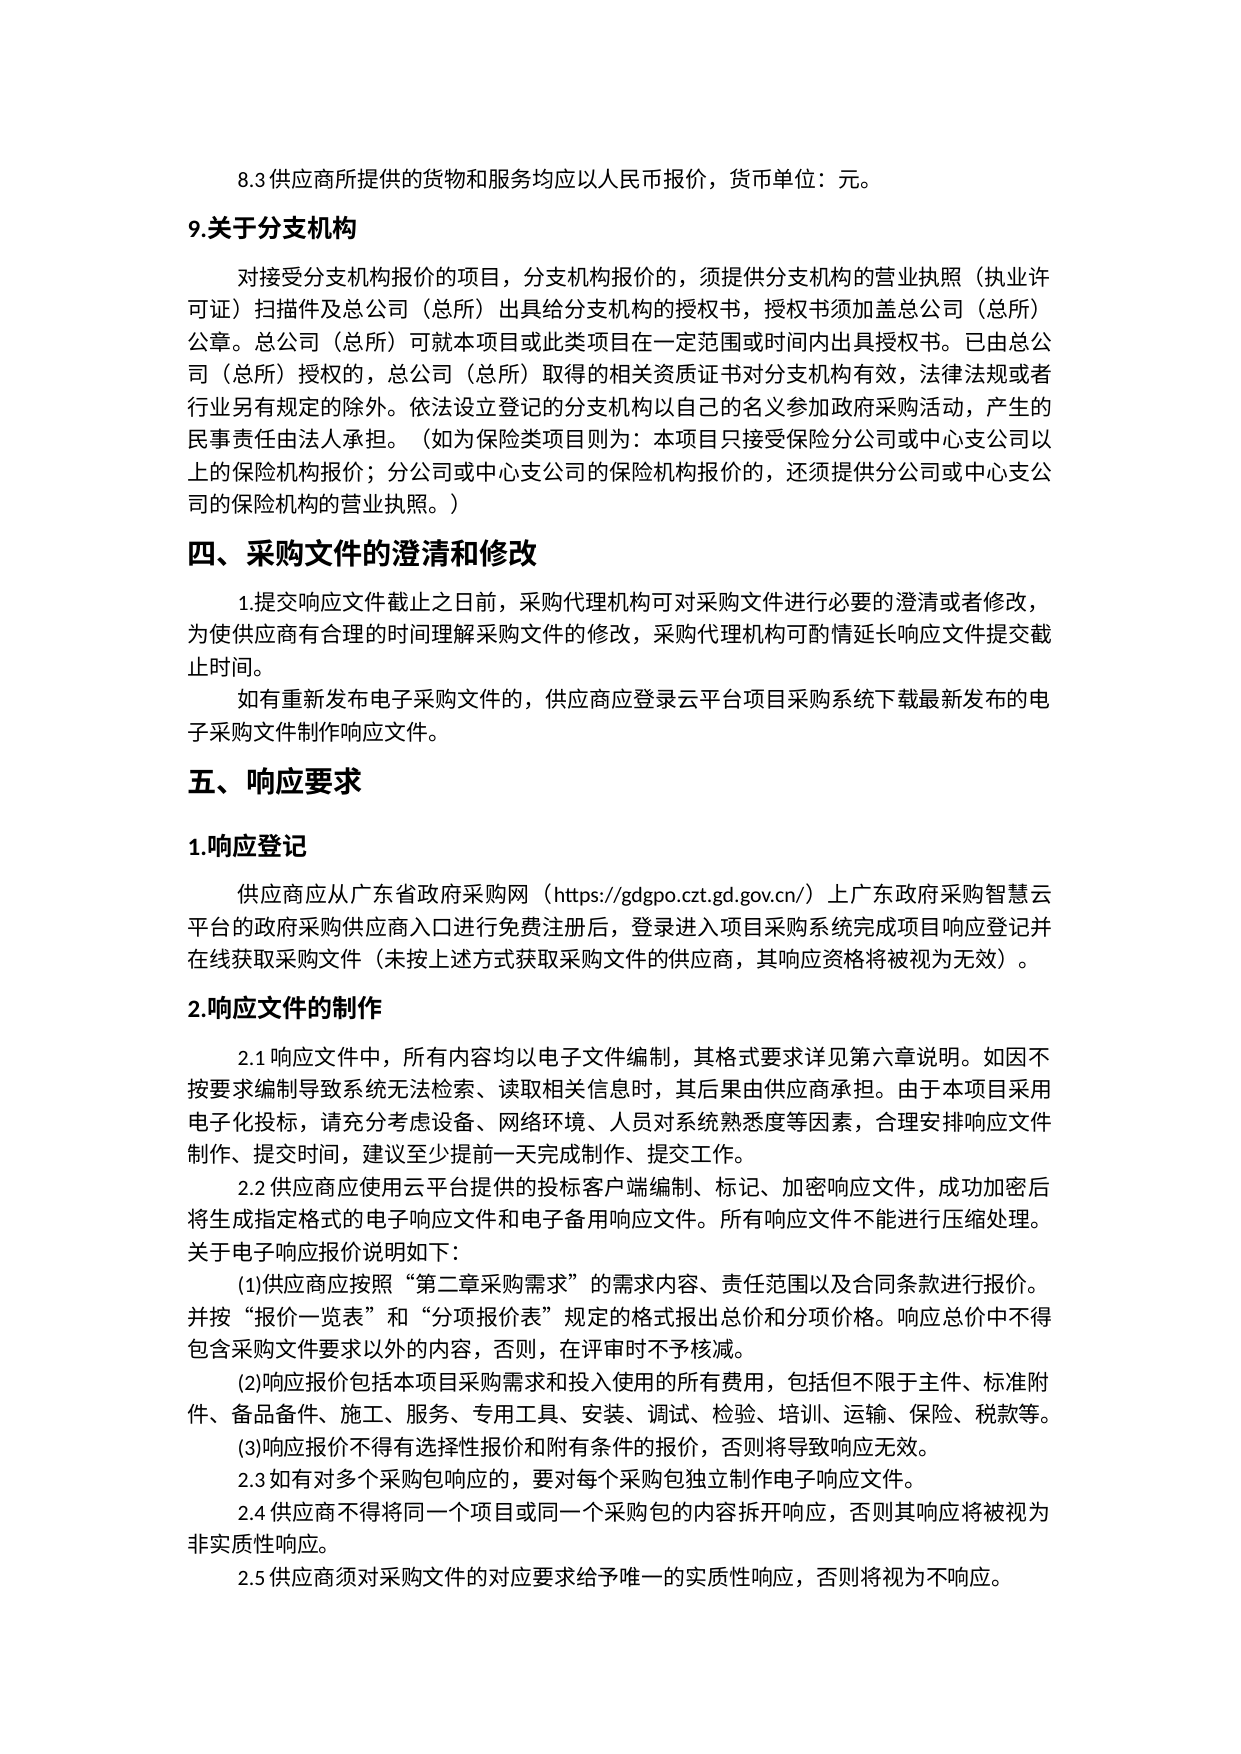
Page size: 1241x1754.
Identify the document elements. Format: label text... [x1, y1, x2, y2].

text 如有重新发布电子采购文件的，供应商应登录云平台项目采购系统下载最新发布的电子采购文件制作响应文件。 [187, 682, 1053, 747]
text (1)供应商应按照“第二章采购需求”的需求内容、责任范围以及合同条款进行报价。并按“报价一览表”和“分项报价表”规定的格式报出总价和分项价格。响应总价中不得包含采购文件要求以外的内容，否则，在评审时不予核减。 [187, 1267, 1053, 1364]
text 五、响应要求 [187, 747, 1053, 812]
text 1.提交响应文件截止之日前，采购代理机构可对采购文件进行必要的澄清或者修改，为使供应商有合理的时间理解采购文件的修改，采购代理机构可酌情延长响应文件提交截止时间。 [187, 584, 1053, 682]
text 2.3如有对多个采购包响应的，要对每个采购包独立制作电子响应文件。 [187, 1462, 1053, 1494]
text (3)响应报价不得有选择性报价和附有条件的报价，否则将导致响应无效。 [187, 1429, 1053, 1462]
text 2.5供应商须对采购文件的对应要求给予唯一的实质性响应，否则将视为不响应。 [187, 1559, 1053, 1592]
text (2)响应报价包括本项目采购需求和投入使用的所有费用，包括但不限于主件、标准附件、备品备件、施工、服务、专用工具、安装、调试、检验、培训、运输、保险、税款等。 [187, 1364, 1053, 1429]
text 2.2供应商应使用云平台提供的投标客户端编制、标记、加密响应文件，成功加密后将生成指定格式的电子响应文件和电子备用响应文件。所有响应文件不能进行压缩处理。关于电子响应报价说明如下： [187, 1169, 1053, 1267]
text 2.4供应商不得将同一个项目或同一个采购包的内容拆开响应，否则其响应将被视为非实质性响应。 [187, 1494, 1053, 1559]
text 1.响应登记 [187, 812, 1053, 877]
text 对接受分支机构报价的项目，分支机构报价的，须提供分支机构的营业执照（执业许可证）扫描件及总公司（总所）出具给分支机构的授权书，授权书须加盖总公司（总所）公章。总公司（总所）可就本项目或此类项目在一定范围或时间内出具授权书。已由总公司（总所）授权的，总公司（总所）取得的相关资质证书对分支机构有效，法律法规或者行业另有规定的除外。依法设立登记的分支机构以自己的名义参加政府采购活动，产生的民事责任由法人承担。（如为保险类项目则为：本项目只接受保险分公司或中心支公司以上的保险机构报价；分公司或中心支公司的保险机构报价的，还须提供分公司或中心支公司的保险机构的营业执照。） [187, 259, 1053, 519]
text 2.1响应文件中，所有内容均以电子文件编制，其格式要求详见第六章说明。如因不按要求编制导致系统无法检索、读取相关信息时，其后果由供应商承担。由于本项目采用电子化投标，请充分考虑设备、网络环境、人员对系统熟悉度等因素，合理安排响应文件制作、提交时间，建议至少提前一天完成制作、提交工作。 [187, 1039, 1053, 1169]
text 供应商应从广东省政府采购网（https://gdgpo.czt.gd.gov.cn/）上广东政府采购智慧云平台的政府采购供应商入口进行免费注册后，登录进入项目采购系统完成项目响应登记并在线获取采购文件（未按上述方式获取采购文件的供应商，其响应资格将被视为无效）。 [187, 877, 1053, 974]
text 8.3供应商所提供的货物和服务均应以人民币报价，货币单位：元。 [187, 162, 1053, 194]
text 2.响应文件的制作 [187, 974, 1053, 1039]
text 四、采购文件的澄清和修改 [187, 519, 1053, 584]
text 9.关于分支机构 [187, 194, 1053, 259]
